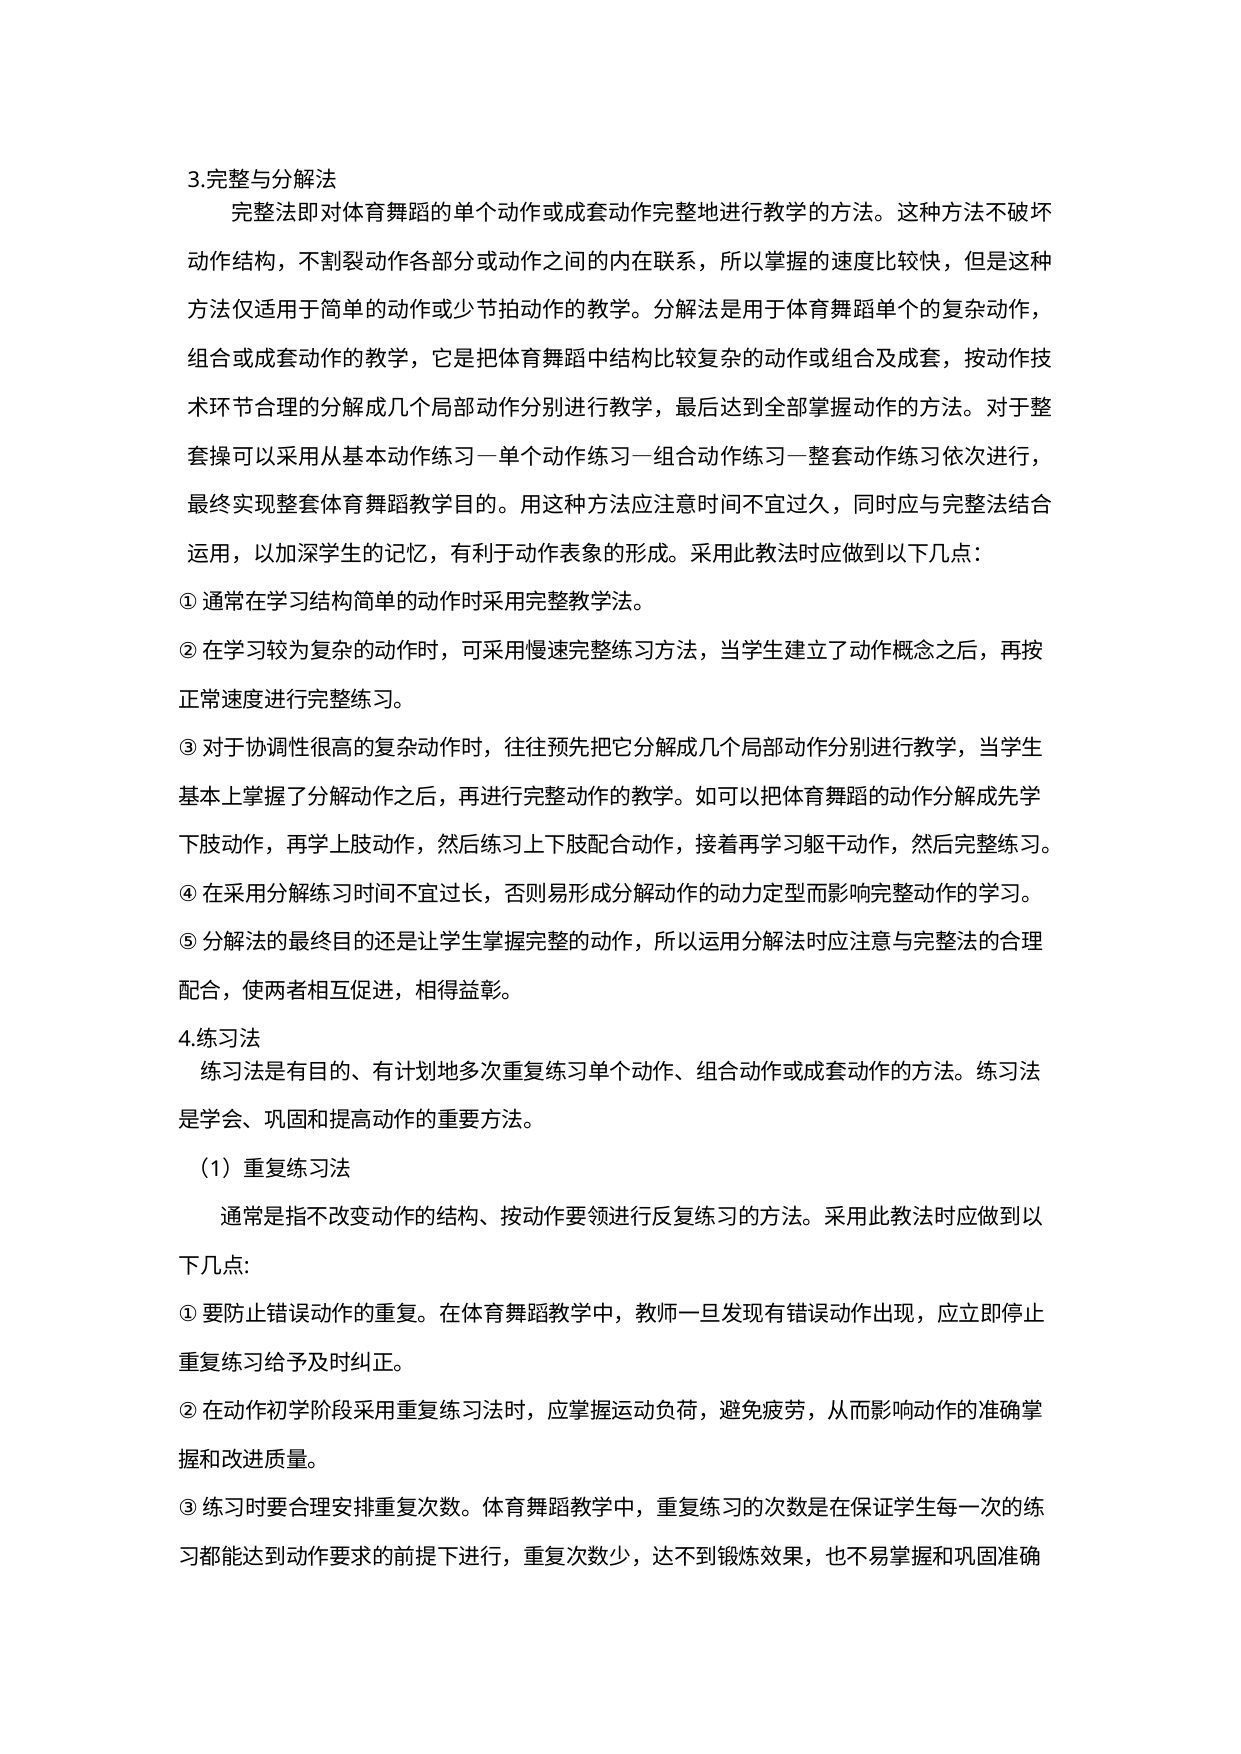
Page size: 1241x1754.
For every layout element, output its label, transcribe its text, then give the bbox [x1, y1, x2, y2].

text 完整法即对体育舞蹈的单个动作或成套动作完整地进行教学的方法。这种方法不破坏动作结构，不割裂动作各部分或动作之间的内在联系，所以掌握的速度比较快，但是这种方法仅适用于简单的动作或少节拍动作的教学。分解法是用于体育舞蹈单个的复杂动作，组合或成套动作的教学，它是把体育舞蹈中结构比较复杂的动作或组合及成套，按动作技术环节合理的分解成几个局部动作分别进行教学，最后达到全部掌握动作的方法。对于整套操可以采用从基本动作练习—单个动作练习—组合动作练习—整套动作练习依次进行，最终实现整套体育舞蹈教学目的。用这种方法应注意时间不宜过久，同时应与完整法结合运用，以加深学生的记忆，有利于动作表象的形成。采用此教法时应做到以下几点： [187, 194, 1053, 568]
text 练习法是有目的、有计划地多次重复练习单个动作、组合动作或成套动作的方法。练习法是学会、巩固和提高动作的重要方法。 [178, 1053, 1053, 1134]
text ⑤分解法的最终目的还是让学生掌握完整的动作，所以运用分解法时应注意与完整法的合理配合，使两者相互促进，相得益彰。 [178, 924, 1053, 1005]
text （1）重复练习法 [187, 1150, 1053, 1183]
text ②在动作初学阶段采用重复练习法时，应掌握运动负荷，避免疲劳，从而影响动作的准确掌握和改进质量。 [178, 1393, 1053, 1474]
text ①通常在学习结构简单的动作时采用完整教学法。 [178, 584, 1053, 617]
text ①要防止错误动作的重复。在体育舞蹈教学中，教师一旦发现有错误动作出现，应立即停止重复练习给予及时纠正。 [178, 1296, 1053, 1377]
text ③对于协调性很高的复杂动作时，往往预先把它分解成几个局部动作分别进行教学，当学生基本上掌握了分解动作之后，再进行完整动作的教学。如可以把体育舞蹈的动作分解成先学下肢动作，再学上肢动作，然后练习上下肢配合动作，接着再学习躯干动作，然后完整练习。 [178, 729, 1053, 859]
text 4.练习法 [178, 1021, 1053, 1053]
text 3.完整与分解法 [187, 162, 1053, 194]
text ④在采用分解练习时间不宜过长，否则易形成分解动作的动力定型而影响完整动作的学习。 [178, 875, 1053, 908]
text ②在学习较为复杂的动作时，可采用慢速完整练习方法，当学生建立了动作概念之后，再按正常速度进行完整练习。 [178, 632, 1053, 714]
text 通常是指不改变动作的结构、按动作要领进行反复练习的方法。采用此教法时应做到以下几点: [178, 1199, 1053, 1280]
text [178, 1490, 1053, 1571]
